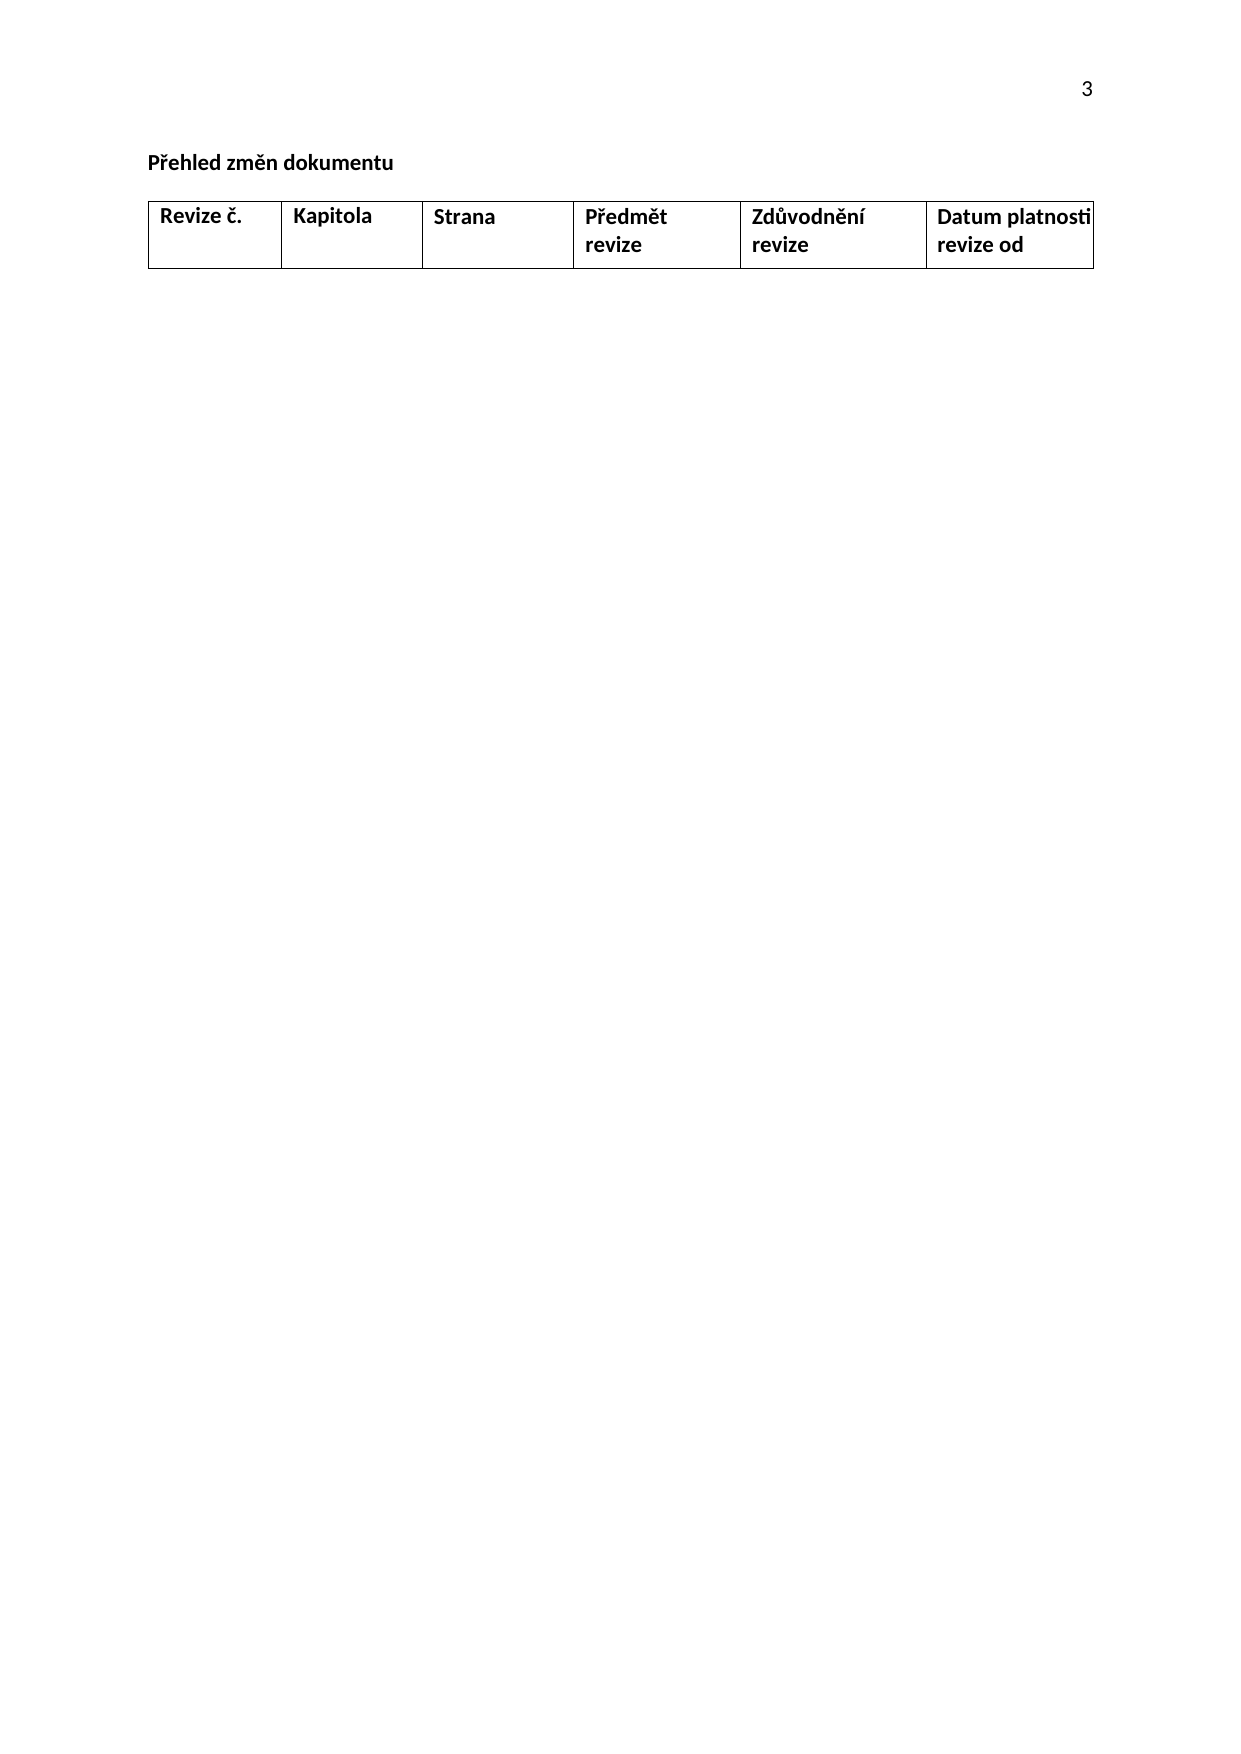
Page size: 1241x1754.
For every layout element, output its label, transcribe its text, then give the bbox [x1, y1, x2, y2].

table_header Strana [423, 202, 573, 268]
table_header Datum platnosti revize od [927, 202, 1093, 268]
table_header Předmět revize [574, 202, 740, 268]
text Přehled změn dokumentu [148, 148, 1092, 176]
table_header Zdůvodnění revize [741, 202, 926, 268]
table_header Kapitola [282, 202, 422, 268]
table_header Revize č. [149, 202, 281, 268]
